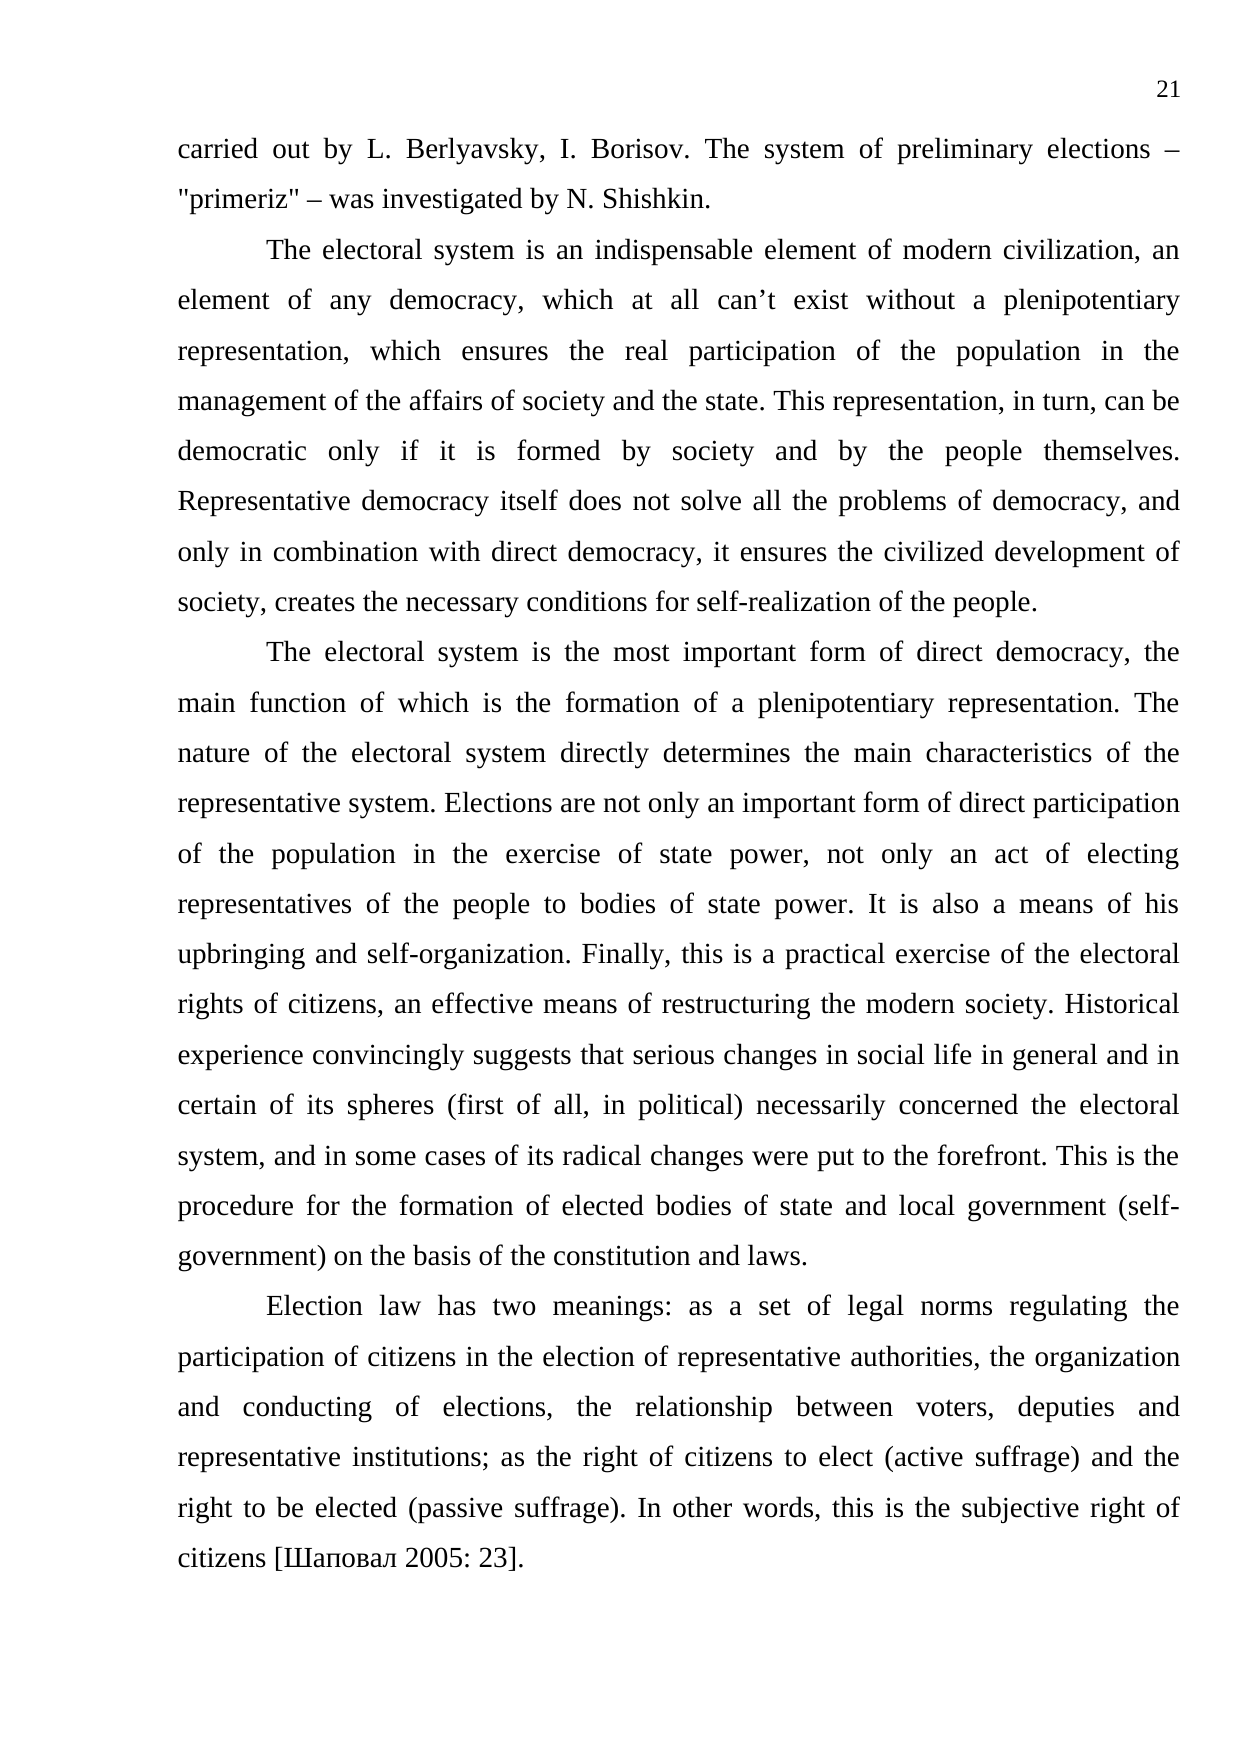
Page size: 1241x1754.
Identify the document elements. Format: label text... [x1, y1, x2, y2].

text The electoral system is an indispensable element of modern civilization, an element of any democracy, which at all can’t exist without a plenipotentiary representation, which ensures the real participation of the population in the management of the affairs of society and the state. This representation, in turn, can be democratic only if it is formed by society and by the people themselves. Representative democracy itself does not solve all the problems of democracy, and only in combination with direct democracy, it ensures the civilized development of society, creates the necessary conditions for self-realization of the people. [177, 232, 1181, 618]
text The electoral system is the most important form of direct democracy, the main function of which is the formation of a plenipotentiary representation. The nature of the electoral system directly determines the main characteristics of the representative system. Elections are not only an important form of direct participation of the population in the exercise of state power, not only an act of electing representatives of the people to bodies of state power. It is also a means of his upbringing and self-organization. Finally, this is a practical exercise of the electoral rights of citizens, an effective means of restructuring the modern society. Historical experience convincingly suggests that serious changes in social life in general and in certain of its spheres (first of all, in political) necessarily concerned the electoral system, and in some cases of its radical changes were put to the forefront. This is the procedure for the formation of elected bodies of state and local government (self-government) on the basis of the constitution and laws. [177, 634, 1181, 1272]
text Election law has two meanings: as a set of legal norms regulating the participation of citizens in the election of representative authorities, the organization and conducting of elections, the relationship between voters, deputies and representative institutions; as the right of citizens to elect (active suffrage) and the right to be elected (passive suffrage). In other words, this is the subjective right of citizens [Шаповал 2005: 23]. [177, 1288, 1181, 1574]
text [177, 131, 1181, 215]
